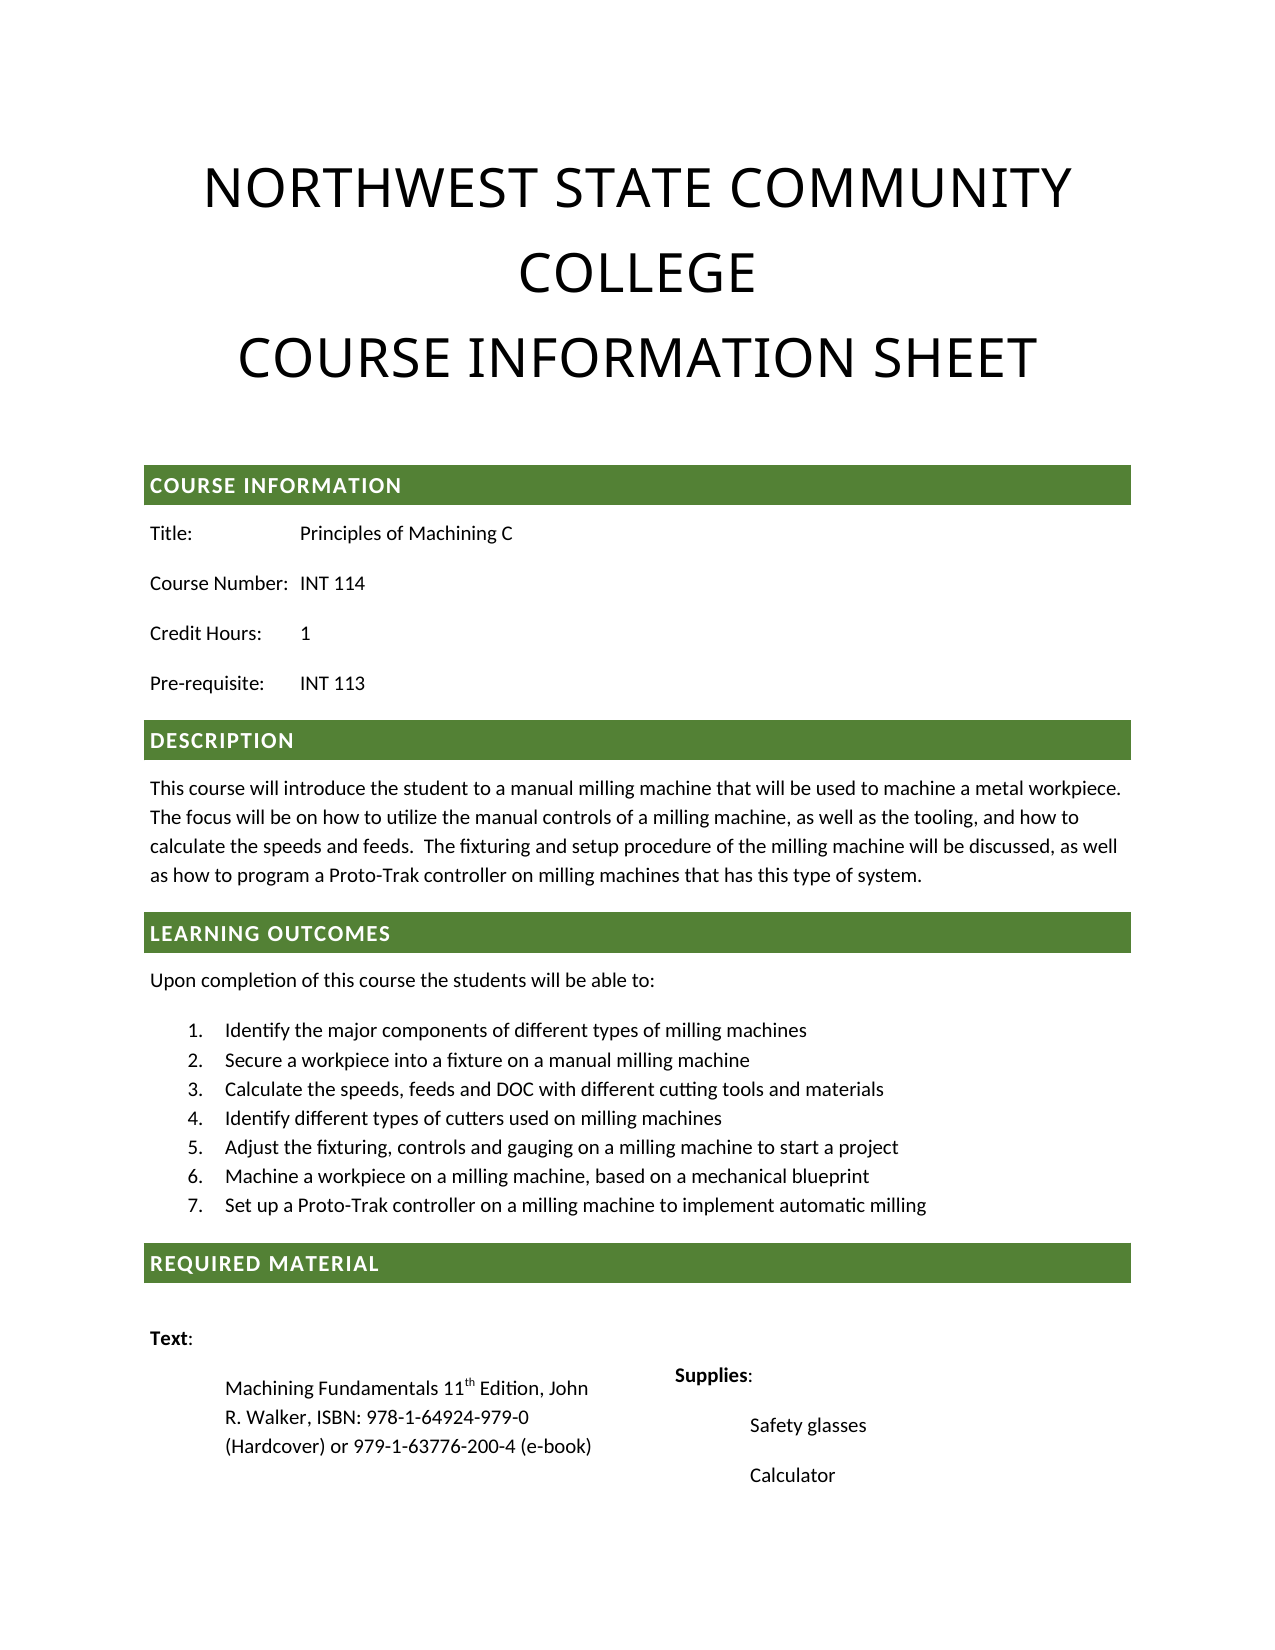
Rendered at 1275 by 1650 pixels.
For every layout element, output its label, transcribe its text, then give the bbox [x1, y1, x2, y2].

subtitle Required Material [150, 1249, 1125, 1277]
subtitle Learning Outcomes [150, 919, 1125, 947]
text Title: Principles of Machining C [150, 520, 1125, 545]
text Machining Fundamentals 11th Edition, John R. Walker, ISBN: 978-1-64924-979-0 (Hardcover) or 979-1-63776-200-4 (e-book) [225, 1375, 600, 1458]
text Course Number: INT 114 [150, 570, 1125, 595]
text Credit Hours: 1 [150, 620, 1125, 645]
subtitle Description [150, 726, 1125, 754]
list Adjust the fixturing, controls and gauging on a milling machine to start a project [187, 1134, 1125, 1160]
text Supplies: [675, 1362, 1125, 1388]
list Identify the major components of different types of milling machines [187, 1018, 1125, 1043]
subtitle Course Information [150, 471, 1125, 499]
list Set up a Proto-Trak controller on a milling machine to implement automatic milling [187, 1193, 1125, 1218]
list Secure a workpiece into a fixture on a manual milling machine [187, 1047, 1125, 1072]
text Safety glasses [750, 1412, 1125, 1438]
title Northwest State Community College Course Information Sheet [150, 150, 1125, 393]
text This course will introduce the student to a manual milling machine that will be used to machine a metal workpiece. The focus will be on how to utilize the manual controls of a milling machine, as well as the tooling, and how to calculate the speeds and feeds. The fixturing and setup procedure of the milling machine will be discussed, as well as how to program a Proto-Trak controller on milling machines that has this type of system. [150, 775, 1125, 888]
list Machine a workpiece on a milling machine, based on a mechanical blueprint [187, 1163, 1125, 1189]
text Calculator [750, 1462, 1125, 1488]
text Text: [150, 1325, 600, 1350]
list Identify different types of cutters used on milling machines [187, 1105, 1125, 1131]
text Pre-requisite: INT 113 [150, 670, 1125, 695]
list Calculate the speeds, feeds and DOC with different cutting tools and materials [187, 1076, 1125, 1101]
text Upon completion of this course the students will be able to: [150, 968, 1125, 993]
